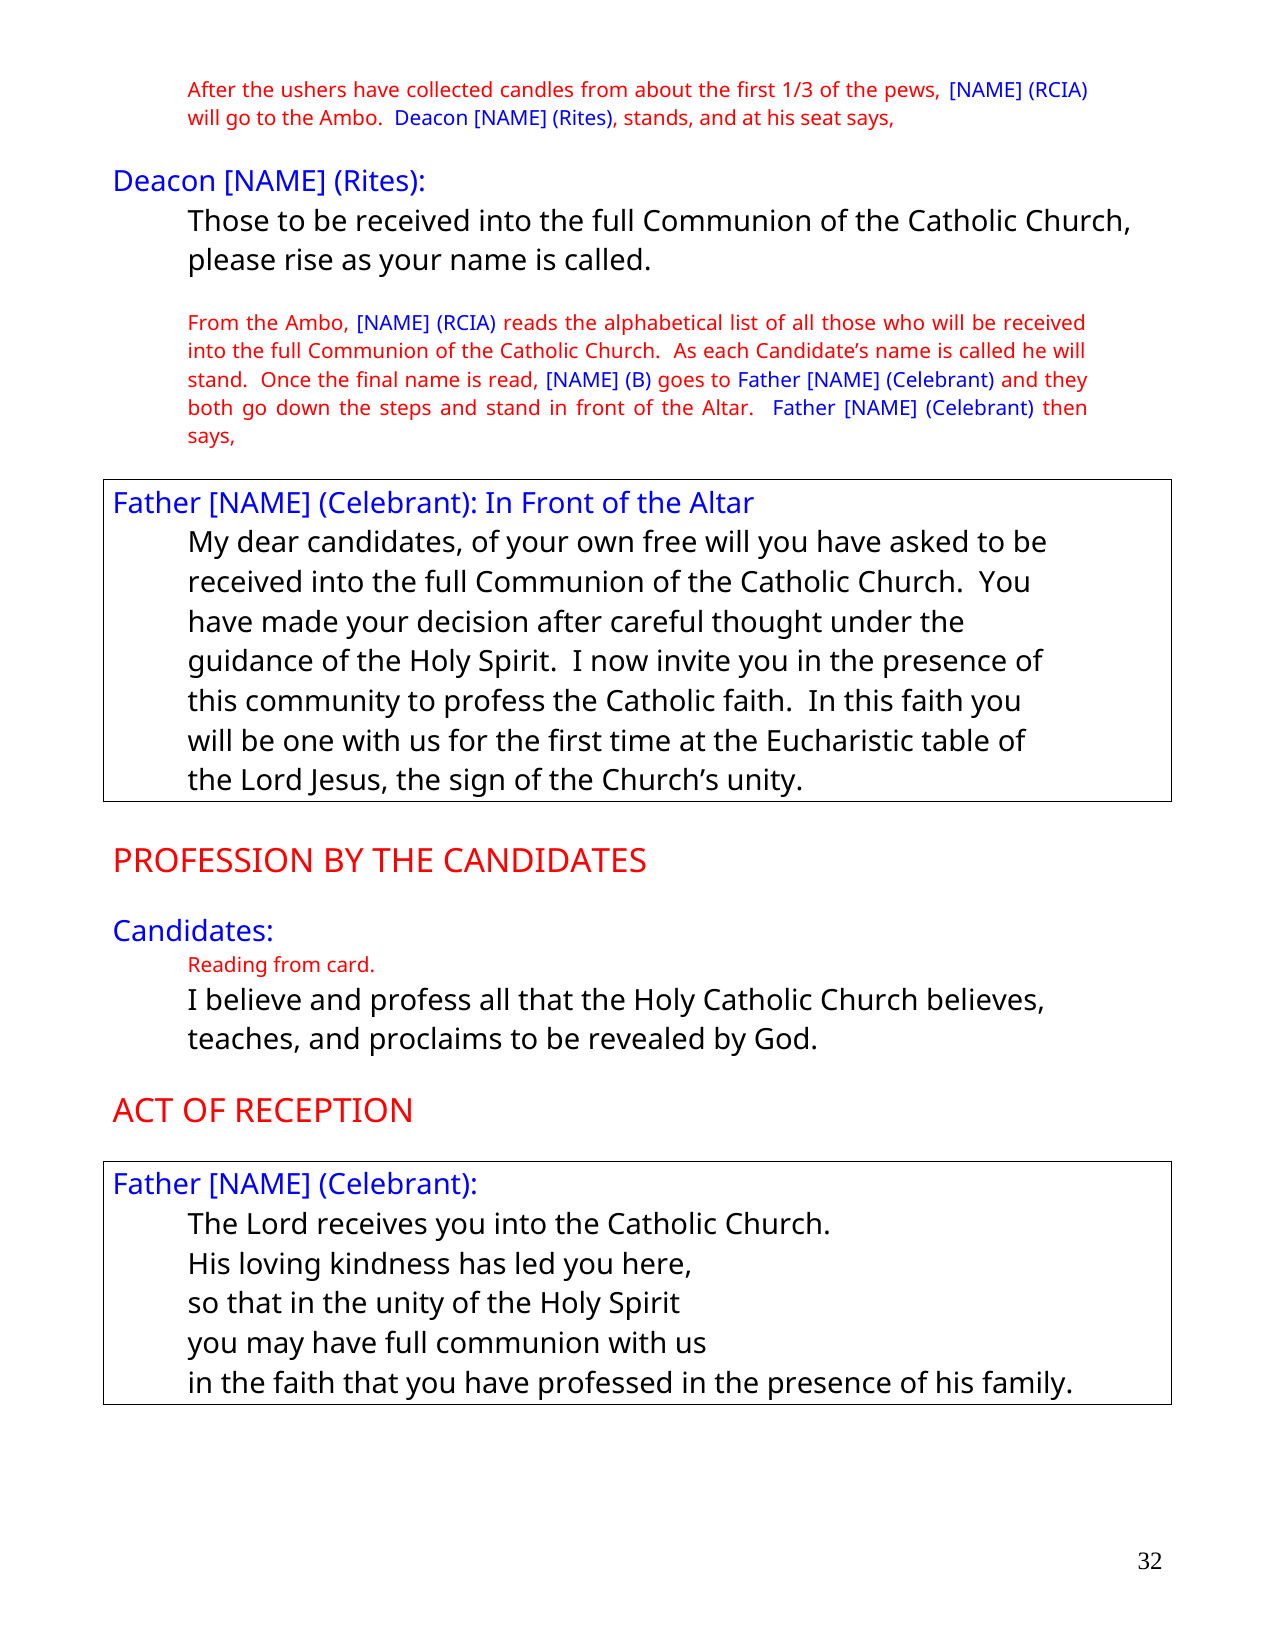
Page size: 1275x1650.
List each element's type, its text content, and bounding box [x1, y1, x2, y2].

text Candidates: [112, 911, 1162, 950]
text have made your decision after careful thought under the [112, 601, 1162, 641]
text I believe and profess all that the Holy Catholic Church believes, teaches, and proclaims to be revealed by God. [187, 979, 1162, 1058]
text My dear candidates, of your own free will you have asked to be [112, 522, 1162, 561]
text His loving kindness has led you here, [112, 1243, 1162, 1283]
text Father [NAME] (Celebrant): In Front of the Altar [104, 480, 1171, 522]
text so that in the unity of the Holy Spirit [112, 1283, 1162, 1322]
text this community to profess the Catholic faith. In this faith you [112, 680, 1162, 720]
text Reading from card. [187, 950, 1162, 979]
text Father [NAME] (Celebrant): [104, 1162, 1171, 1203]
subtitle PROFESSION BY THE CANDIDATES [112, 837, 1162, 882]
text guidance of the Holy Spirit. I now invite you in the presence of [112, 641, 1162, 680]
text received into the full Communion of the Catholic Church. You [112, 561, 1162, 601]
text After the ushers have collected candles from about the first 1/3 of the pews, [NAME] (RCIA) will go to the Ambo. Deacon [NAME] (Rites), stands, and at his seat says, [187, 75, 1087, 132]
text in the faith that you have professed in the presence of his family. [104, 1359, 1171, 1404]
text Deacon [NAME] (Rites): [112, 160, 1162, 200]
text will be one with us for the first time at the Eucharistic table of [112, 720, 1162, 757]
text From the Ambo, [NAME] (RCIA) reads the alphabetical list of all those who will be received into the full Communion of the Catholic Church. As each Candidate’s name is called he will stand. Once the final name is read, [NAME] (B) goes to Father [NAME] (Celebrant) and they both go down the steps and stand in front of the Altar. Father [NAME] (Celebrant) then says, [187, 308, 1087, 450]
text the Lord Jesus, the sign of the Church’s unity. [104, 757, 1171, 801]
text Those to be received into the full Communion of the Catholic Church, please rise as your name is called. [187, 200, 1162, 279]
text you may have full communion with us [112, 1322, 1162, 1359]
subtitle ACT OF RECEPTION [112, 1087, 1162, 1132]
text The Lord receives you into the Catholic Church. [112, 1203, 1162, 1243]
